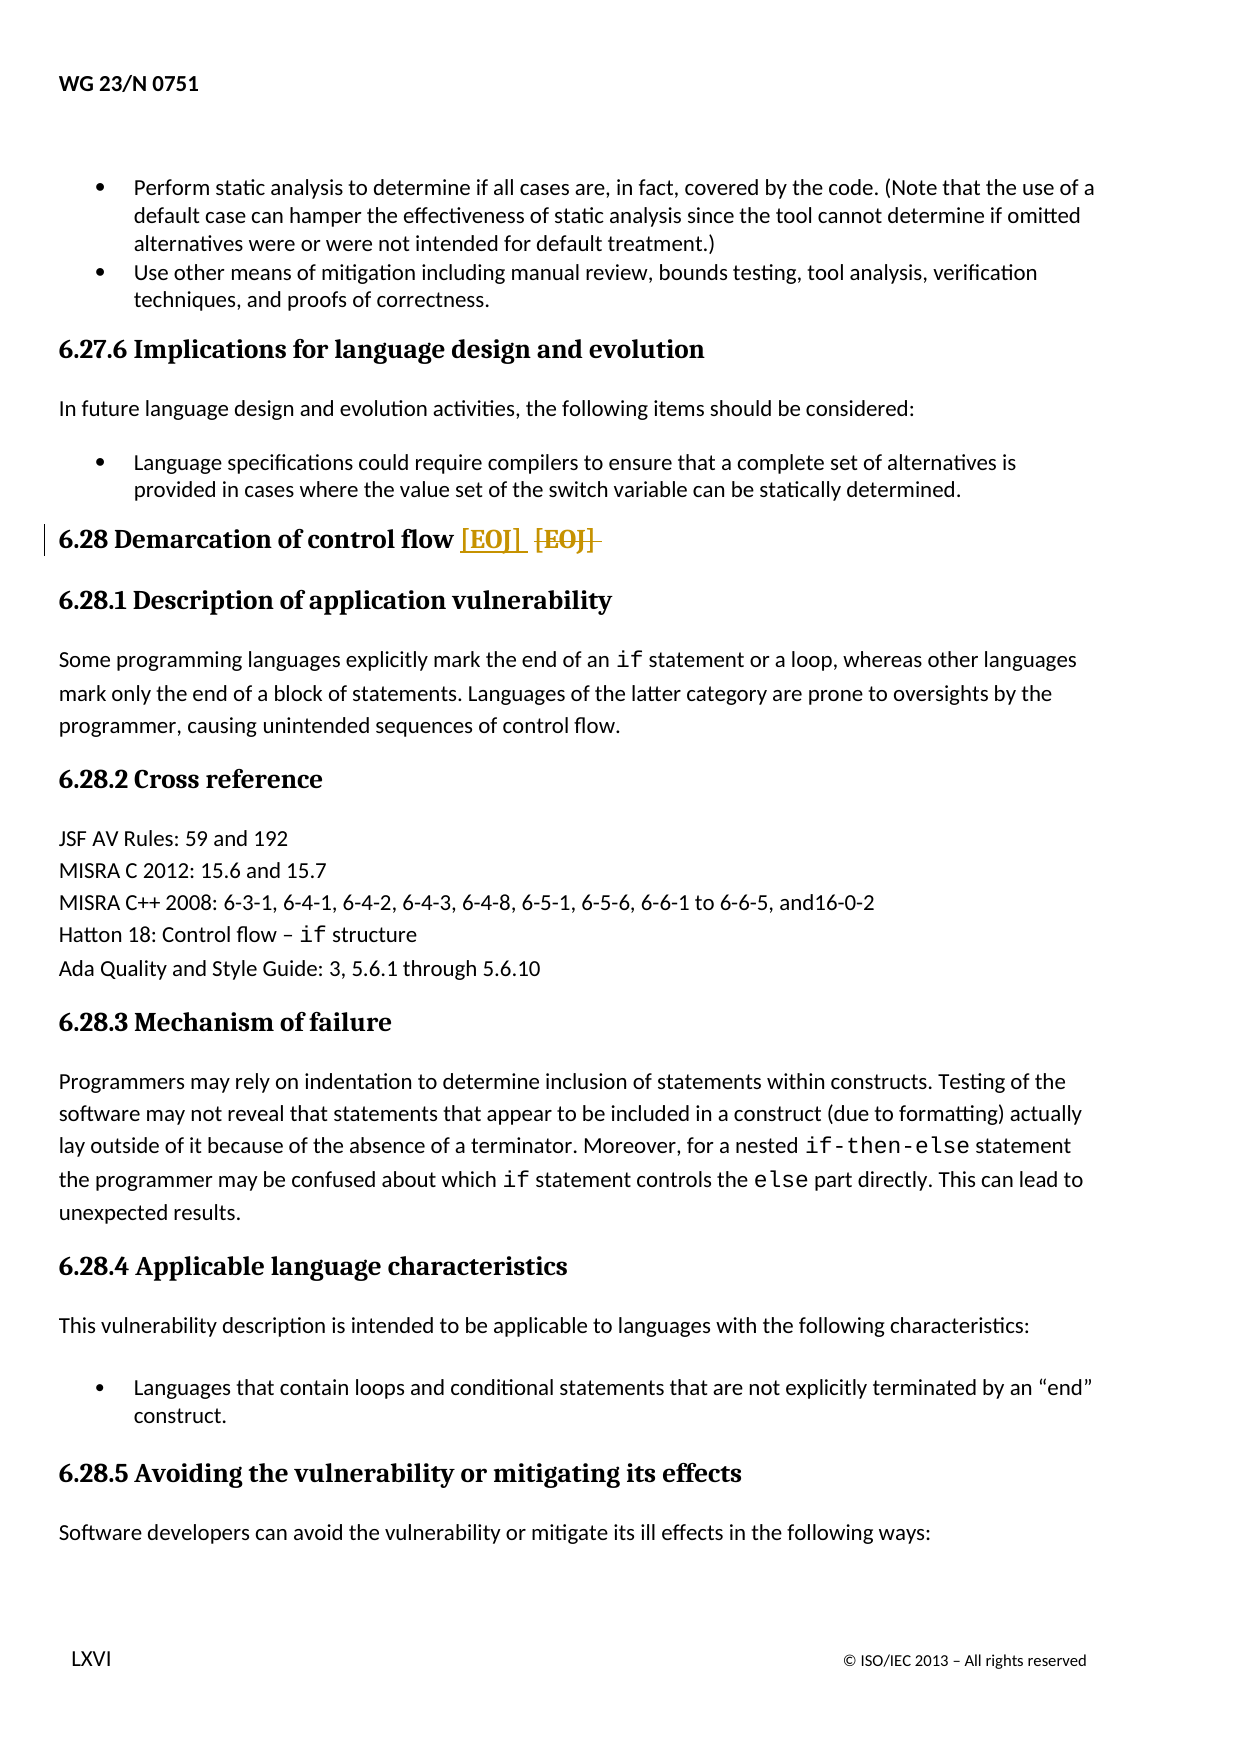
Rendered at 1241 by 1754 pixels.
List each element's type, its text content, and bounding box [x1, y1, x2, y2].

text In future language design and evolution activities, the following items should be considered: [58, 394, 1099, 423]
list Language specifications could require compilers to ensure that a complete set of alternatives is provided in cases where the value set of the switch variable can be statically determined. [96, 448, 1099, 504]
list Languages that contain loops and conditional statements that are not explicitly terminated by an “end” construct. [96, 1373, 1099, 1429]
text Some programming languages explicitly mark the end of an if statement or a loop, whereas other languages mark only the end of a block of statements. Languages of the latter category are prone to oversights by the programmer, causing unintended sequences of control flow. [58, 645, 1099, 739]
text Programmers may rely on indentation to determine inclusion of statements within constructs. Testing of the software may not reveal that statements that appear to be included in a construct (due to formatting) actually lay outside of it because of the absence of a terminator. Moreover, for a nested if-then-else statement the programmer may be confused about which if statement controls the else part directly. This can lead to unexpected results. [58, 1067, 1099, 1226]
list Perform static analysis to determine if all cases are, in fact, covered by the code. (Note that the use of a default case can hamper the effectiveness of static analysis since the tool cannot determine if omitted alternatives were or were not intended for default treatment.) [96, 173, 1099, 258]
text MISRA C++ 2008: 6-3-1, 6-4-1, 6-4-2, 6-4-3, 6-4-8, 6-5-1, 6-5-6, 6-6-1 to 6-6-5, and16-0-2 Hatton 18: Control flow – if structure [58, 888, 1099, 950]
text Software developers can avoid the vulnerability or mitigate its ill effects in the following ways: [58, 1518, 1099, 1546]
text Ada Quality and Style Guide: 3, 5.6.1 through 5.6.10 [58, 954, 1099, 982]
subtitle 6.28.4 Applicable language characteristics [58, 1251, 1099, 1282]
subtitle 6.28.3 Mechanism of failure [58, 1007, 1099, 1038]
list Use other means of mitigation including manual review, bounds testing, tool analysis, verification techniques, and proofs of correctness. [96, 258, 1099, 314]
subtitle 6.28.1 Description of application vulnerability [58, 585, 1099, 616]
subtitle 6.28 Demarcation of control flow [58, 524, 1099, 556]
subtitle 6.28.2 Cross reference [58, 764, 1099, 795]
text JSF AV Rules: 59 and 192 MISRA C 2012: 15.6 and 15.7 [58, 824, 1099, 884]
subtitle 6.28.5 Avoiding the vulnerability or mitigating its effects [58, 1458, 1099, 1489]
subtitle 6.27.6 Implications for language design and evolution [58, 334, 1099, 366]
text This vulnerability description is intended to be applicable to languages with the following characteristics: [58, 1311, 1099, 1339]
